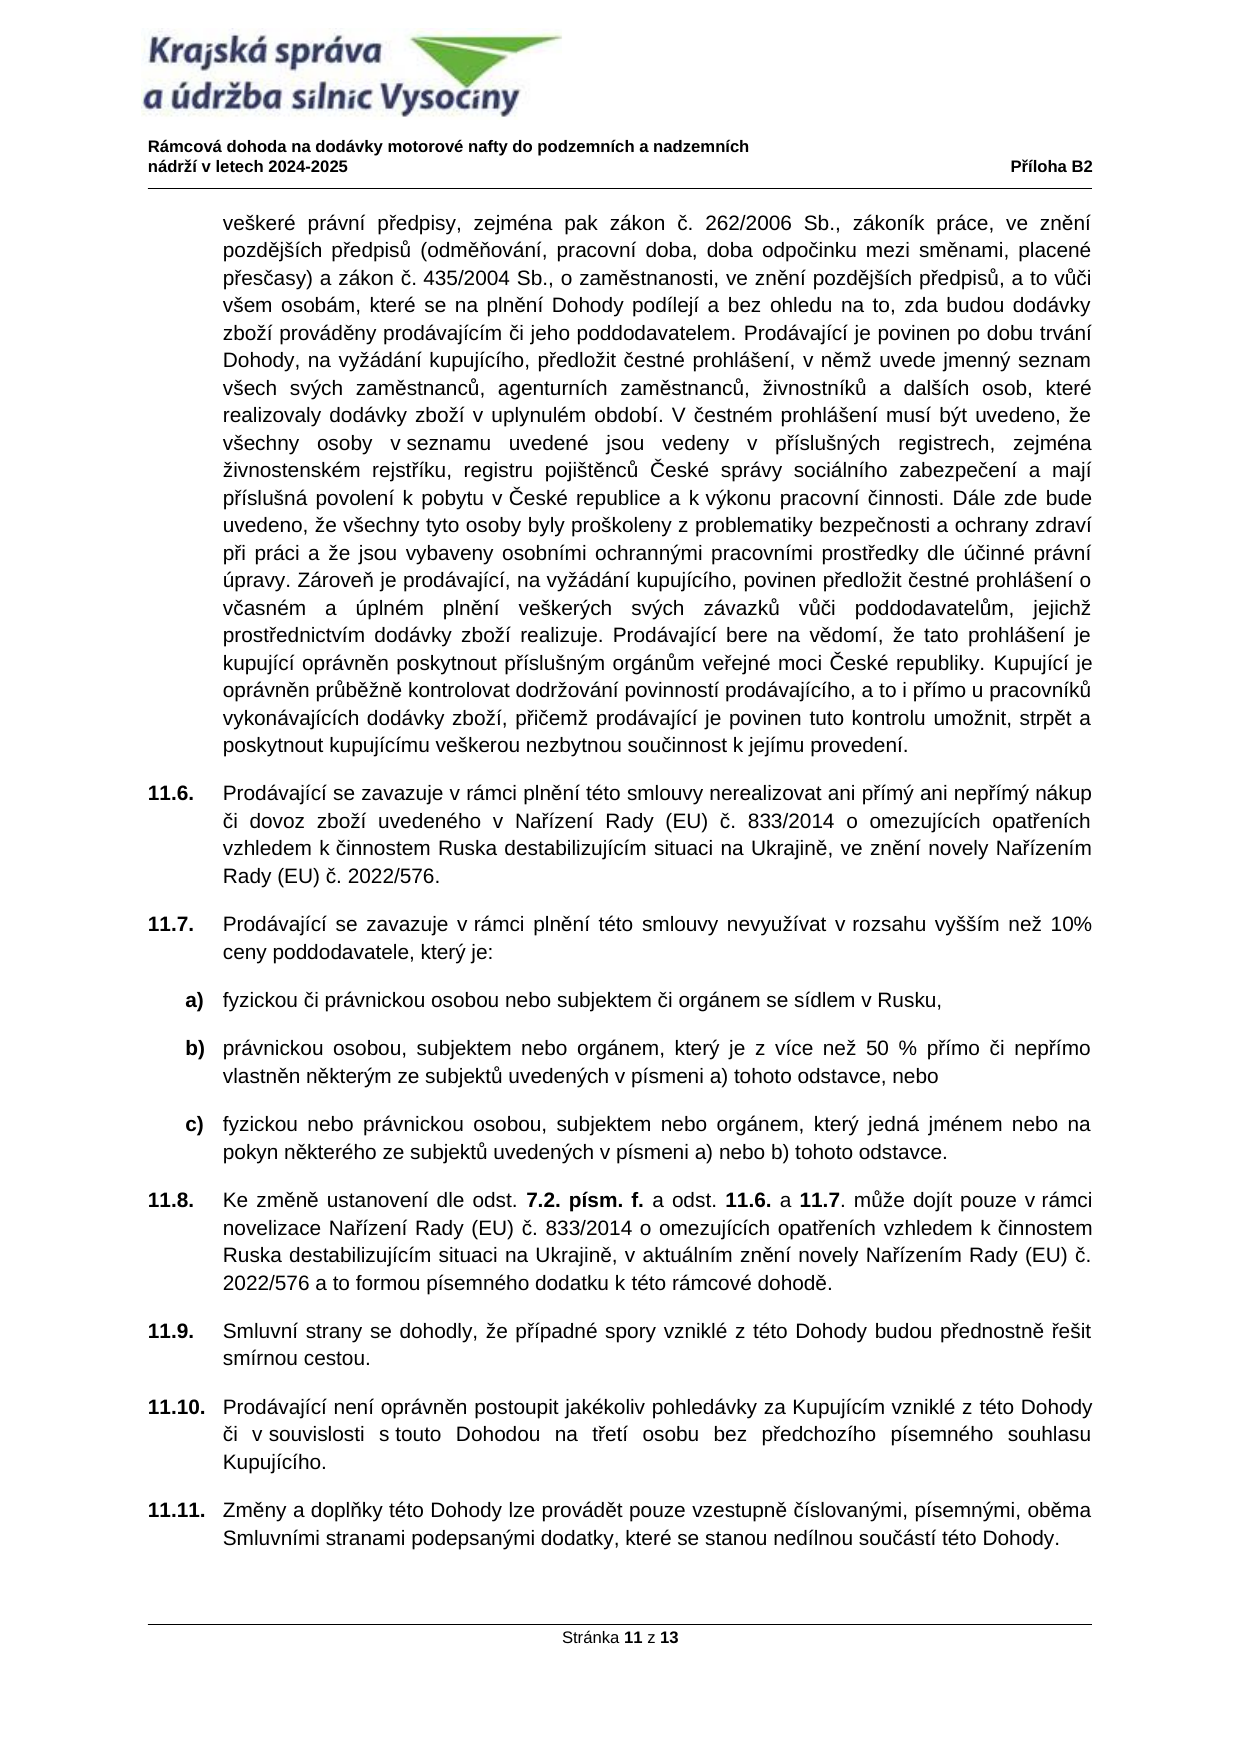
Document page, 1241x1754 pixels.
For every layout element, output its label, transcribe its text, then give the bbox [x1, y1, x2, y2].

list fyzickou či právnickou osobou nebo subjektem či orgánem se sídlem v Rusku, [185, 988, 1092, 1012]
picture [141, 28, 563, 120]
list právnickou osobou, subjektem nebo orgánem, který je z více než 50 % přímo či nepřímo vlastněn některým ze subjektů uvedených v písmeni a) tohoto odstavce, nebo [185, 1036, 1092, 1088]
list Změny a doplňky této Dohody lze provádět pouze vzestupně číslovanými, písemnými, oběma Smluvními stranami podepsanými dodatky, které se stanou nedílnou součástí této Dohody. [148, 1498, 1092, 1549]
list fyzickou nebo právnickou osobou, subjektem nebo orgánem, který jedná jménem nebo na pokyn některého ze subjektů uvedených v písmeni a) nebo b) tohoto odstavce. [185, 1112, 1092, 1163]
list Prodávající se zavazuje v rámci plnění této smlouvy nevyužívat v rozsahu vyšším než 10% ceny poddodavatele, který je: [148, 912, 1092, 963]
list Ke změně ustanovení dle odst. 7.2. písm. f. a odst. 11.6. a 11.7. může dojít pouze v rámci novelizace Nařízení Rady (EU) č. 833/2014 o omezujících opatřeních vzhledem k činnostem Ruska destabilizujícím situaci na Ukrajině, v aktuálním znění novely Nařízením Rady (EU) č. 2022/576 a to formou písemného dodatku k této rámcové dohodě. [148, 1188, 1092, 1294]
list Prodávající není oprávněn postoupit jakékoliv pohledávky za Kupujícím vzniklé z této Dohody či v souvislosti s touto Dohodou na třetí osobu bez předchozího písemného souhlasu Kupujícího. [148, 1394, 1092, 1473]
list Prodávající se zavazuje v rámci plnění této smlouvy nerealizovat ani přímý ani nepřímý nákup či dovoz zboží uvedeného v Nařízení Rady (EU) č. 833/2014 o omezujících opatřeních vzhledem k činnostem Ruska destabilizujícím situaci na Ukrajině, ve znění novely Nařízením Rady (EU) č. 2022/576. [148, 781, 1092, 888]
list Smluvní strany se dohodly, že případné spory vzniklé z této Dohody budou přednostně řešit smírnou cestou. [148, 1319, 1092, 1370]
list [148, 210, 1092, 757]
